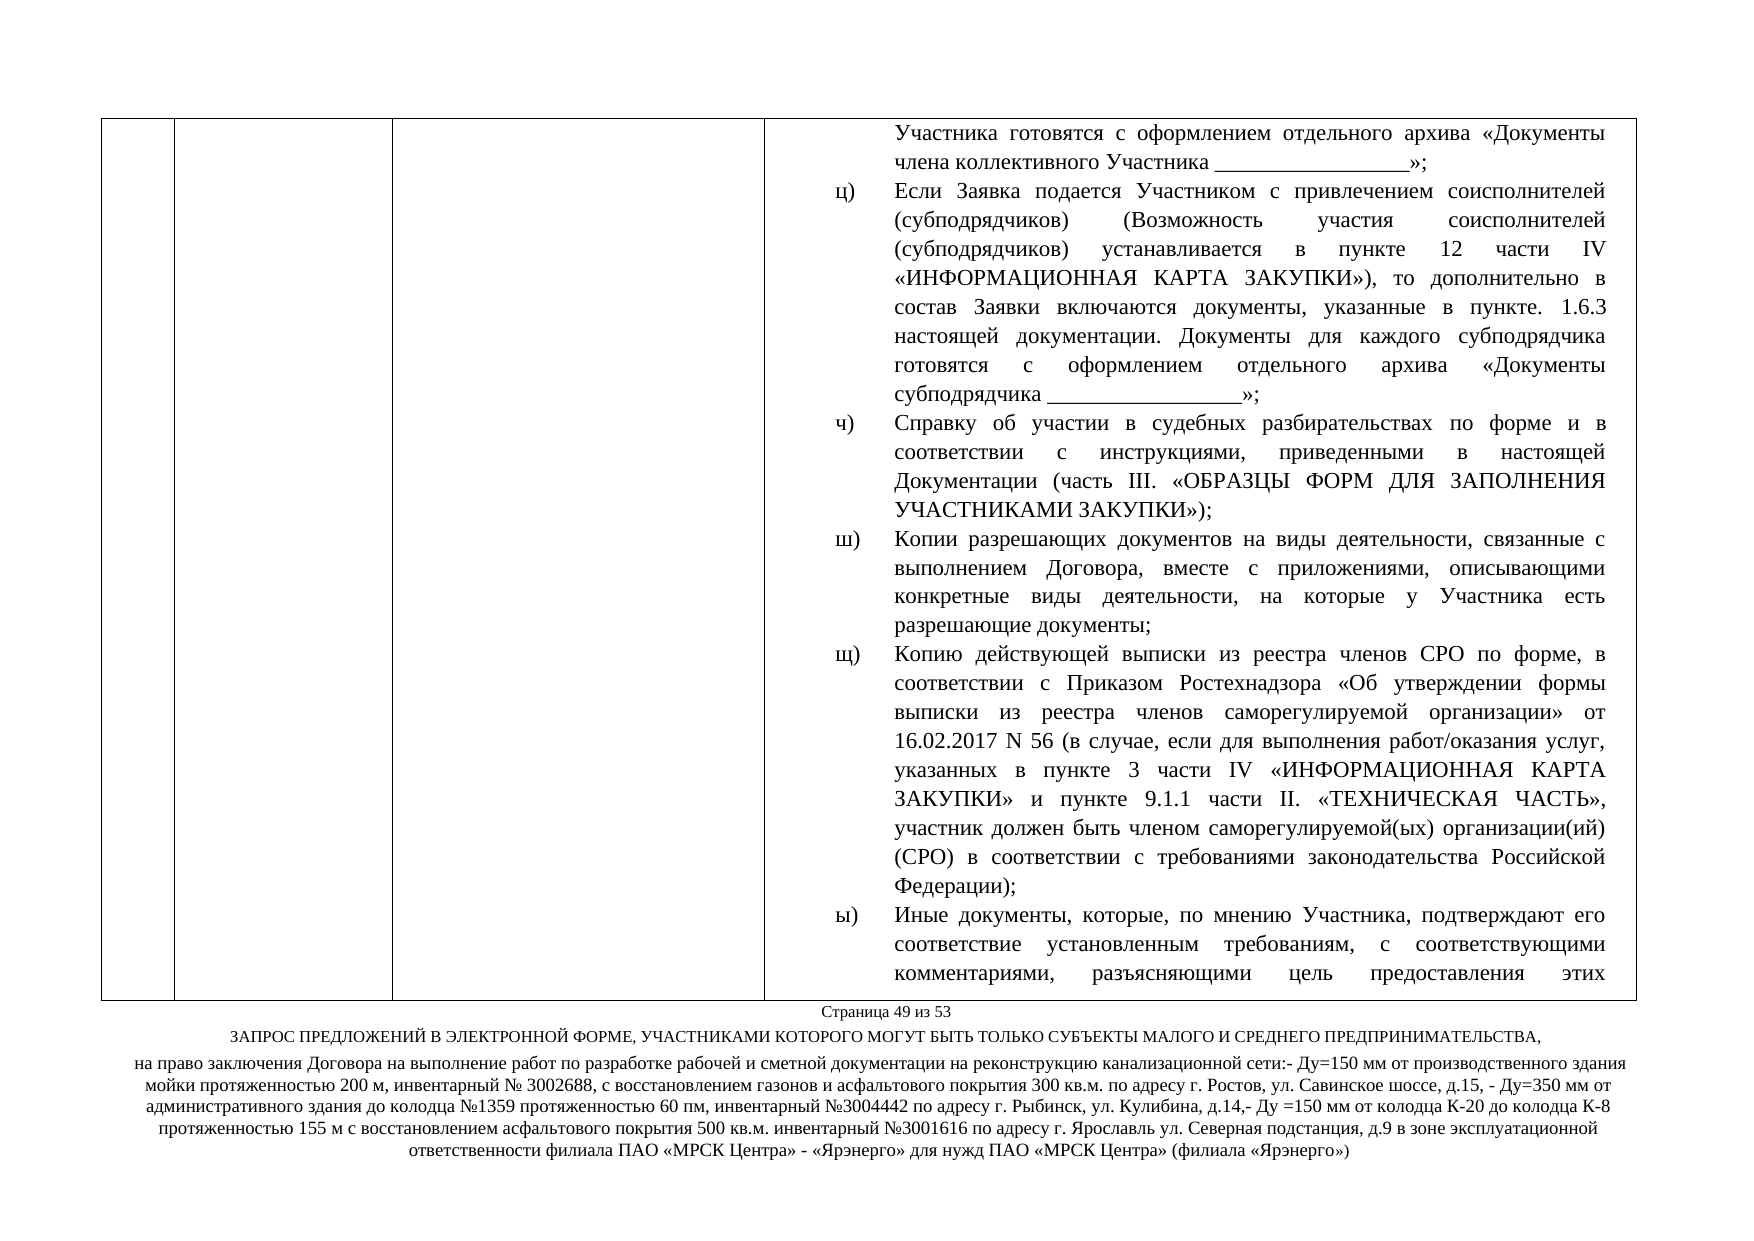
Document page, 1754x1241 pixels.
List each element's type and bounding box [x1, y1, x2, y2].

table_cell [175, 119, 392, 1000]
table_cell [393, 119, 764, 1000]
table_cell [102, 119, 174, 1000]
table_cell [765, 119, 1636, 1000]
